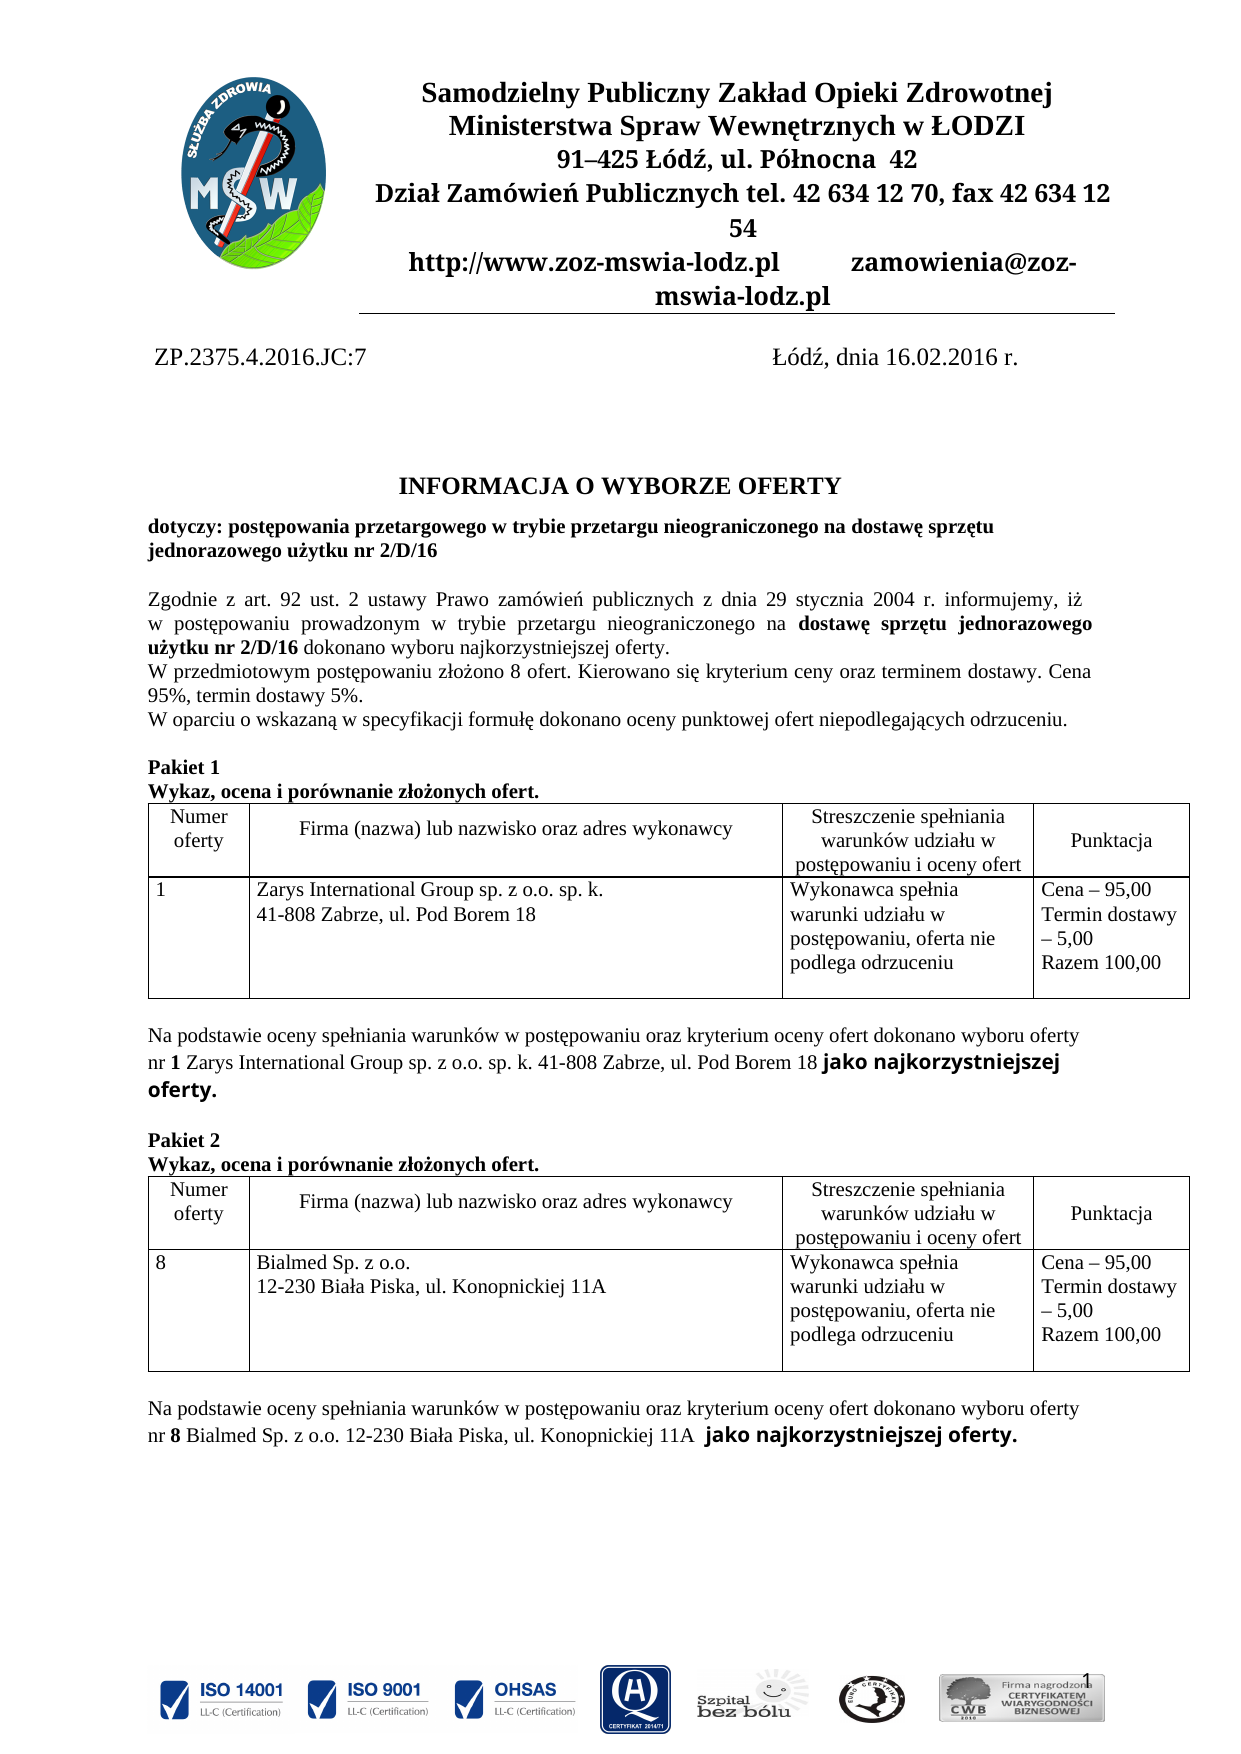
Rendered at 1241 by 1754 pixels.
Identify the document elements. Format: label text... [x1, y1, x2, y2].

picture [180, 75, 327, 272]
table_cell Wykonawca spełnia warunki udziału w postępowaniu, oferta nie podlega odrzuceniu [783, 878, 1033, 998]
table_cell Cena – 95,00 Termin dostawy – 5,00 Razem 100,00 [1034, 878, 1189, 998]
table_header Numer oferty [149, 804, 249, 876]
table_cell Wykonawca spełnia warunki udziału w postępowaniu, oferta nie podlega odrzuceniu [783, 1250, 1033, 1371]
table_header Streszczenie spełniania warunków udziału w postępowaniu i oceny ofert [783, 804, 1033, 876]
text INFORMACJA O WYBORZE OFERTY [148, 471, 1093, 500]
text Wykaz, ocena i porównanie złożonych ofert. [148, 779, 1093, 803]
picture [147, 1665, 579, 1734]
table_header Punktacja [1034, 804, 1189, 876]
table_cell Zarys International Group sp. z o.o. sp. k. 41-808 Zabrze, ul. Pod Borem 18 [250, 878, 782, 998]
table_header Numer oferty [149, 1177, 249, 1249]
text Wykaz, ocena i porównanie złożonych ofert. [148, 1152, 1093, 1176]
text Pakiet 2 [148, 1128, 1093, 1152]
text dotyczy: postępowania przetargowego w trybie przetargu nieograniczonego na dostawę sprzętu jednorazowego użytku nr 2/D/16 [148, 514, 1093, 562]
table_cell 1 [149, 878, 249, 998]
text Zgodnie z art. 92 ust. 2 ustawy Prawo zamówień publicznych z dnia 29 stycznia 2004 r. informujemy, iż w postępowaniu prowadzonym w trybie przetargu nieograniczonego na dostawę sprzętu jednorazowego użytku nr 2/D/16 dokonano wyboru najkorzystniejszej oferty. [148, 587, 1093, 659]
picture [697, 1669, 809, 1717]
table_header Punktacja [1034, 1177, 1189, 1249]
text Pakiet 1 [148, 755, 1093, 779]
picture [839, 1675, 905, 1723]
table_header Streszczenie spełniania warunków udziału w postępowaniu i oceny ofert [783, 1177, 1033, 1249]
table_cell Cena – 95,00 Termin dostawy – 5,00 Razem 100,00 [1034, 1250, 1189, 1371]
text Na podstawie oceny spełniania warunków w postępowaniu oraz kryterium oceny ofert dokonano wyboru oferty nr 8 Bialmed Sp. z o.o. 12-230 Biała Piska, ul. Konopnickiej 11A jako najkorzystniejszej oferty. [148, 1396, 1093, 1448]
table_cell Bialmed Sp. z o.o. 12-230 Biała Piska, ul. Konopnickiej 11A [250, 1250, 782, 1371]
picture [939, 1674, 1105, 1722]
table_cell 8 [149, 1250, 249, 1371]
text Na podstawie oceny spełniania warunków w postępowaniu oraz kryterium oceny ofert dokonano wyboru oferty nr 1 Zarys International Group sp. z o.o. sp. k. 41-808 Zabrze, ul. Pod Borem 18 jako najkorzystniejszej oferty. [148, 1023, 1093, 1104]
picture [600, 1665, 671, 1734]
text W przedmiotowym postępowaniu złożono 8 ofert. Kierowano się kryterium ceny oraz terminem dostawy. Cena 95%, termin dostawy 5%. [148, 659, 1093, 707]
table_header Firma (nazwa) lub nazwisko oraz adres wykonawcy [250, 804, 782, 876]
table_header Firma (nazwa) lub nazwisko oraz adres wykonawcy [250, 1177, 782, 1249]
text W oparciu o wskazaną w specyfikacji formułę dokonano oceny punktowej ofert niepodlegających odrzuceniu. [148, 707, 1093, 731]
text ZP.2375.4.2016.JC:7 Łódź, dnia 16.02.2016 r. [148, 342, 1093, 371]
